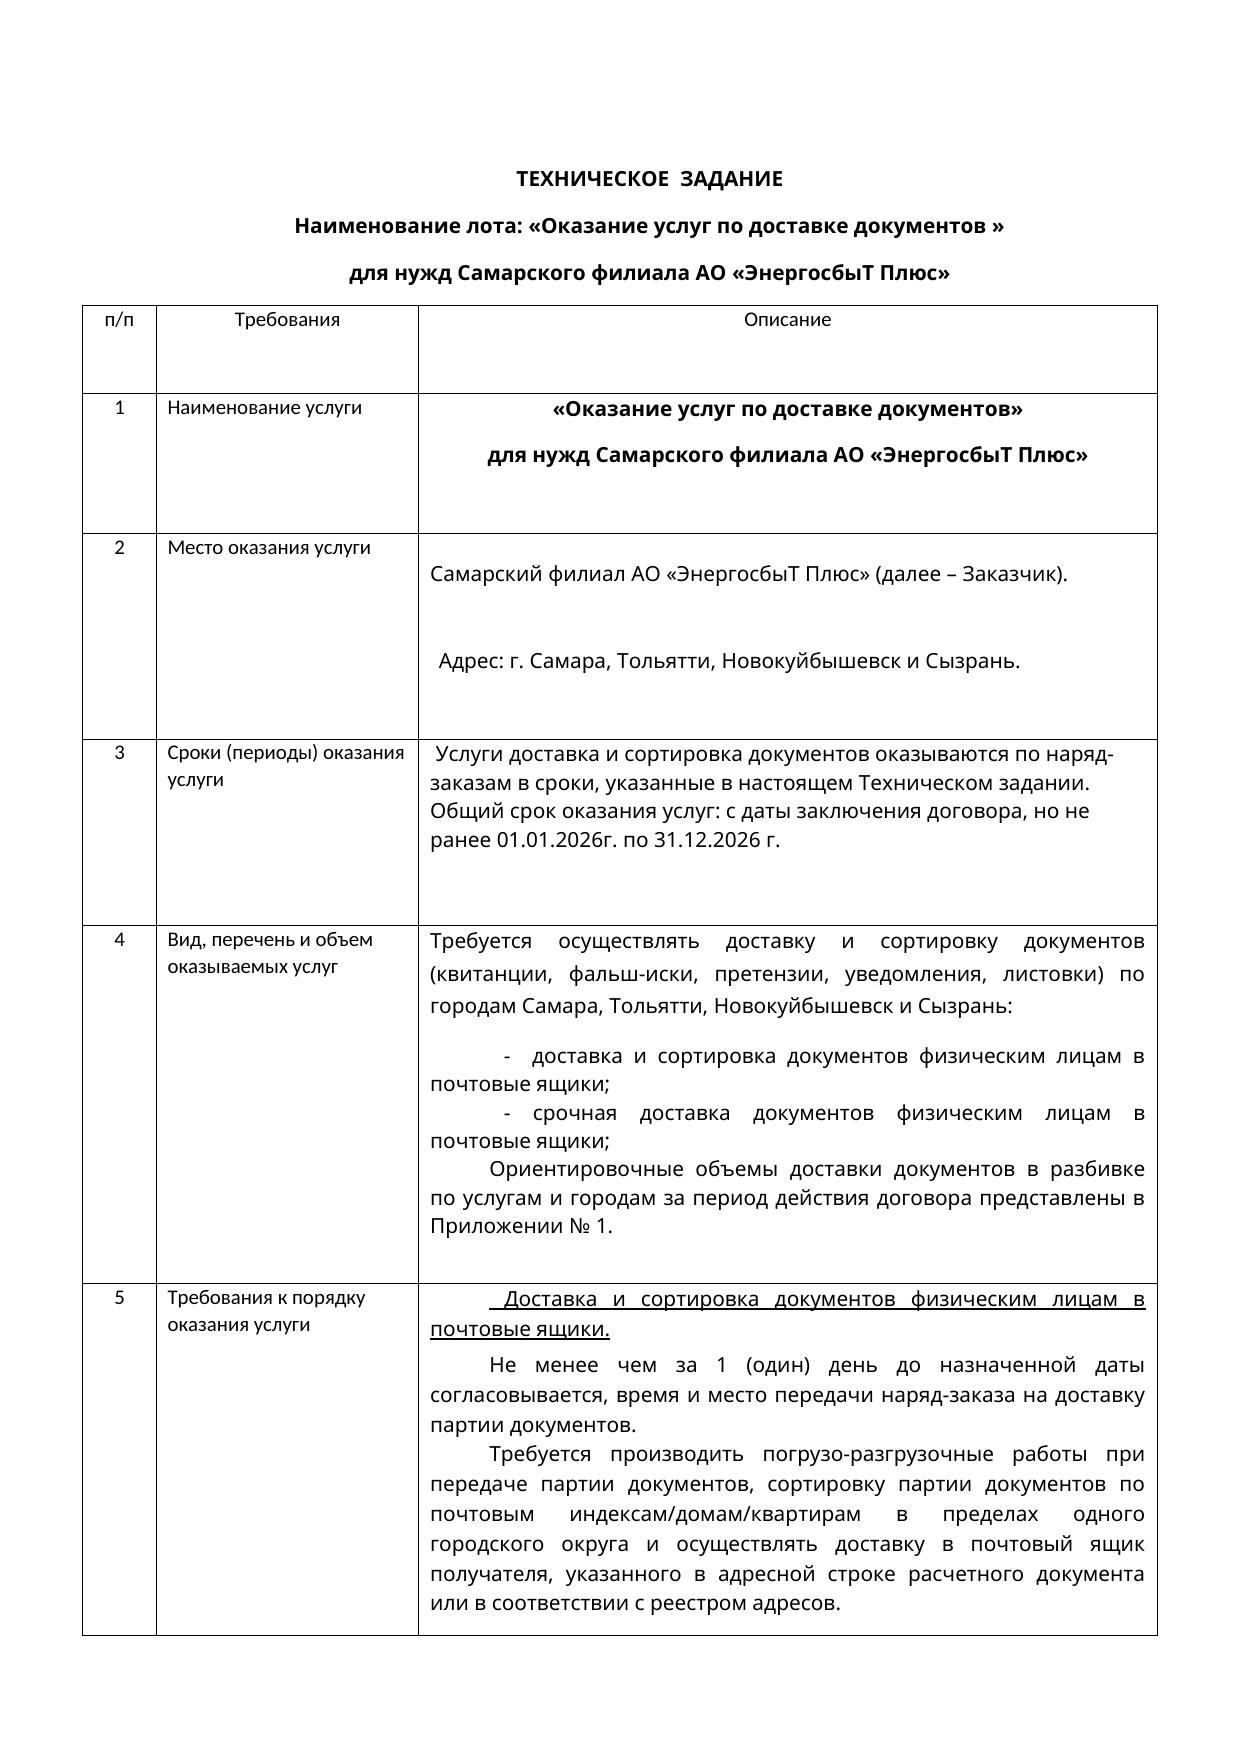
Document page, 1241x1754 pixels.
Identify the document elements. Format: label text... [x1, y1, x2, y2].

table_cell Место оказания услуги [157, 534, 418, 738]
table_header Описание [419, 306, 1157, 393]
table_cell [419, 1284, 1157, 1635]
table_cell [157, 1284, 418, 1635]
table_cell 1 [83, 394, 156, 533]
text Наименование лота: «Оказание услуг по доставке документов » [177, 211, 1122, 240]
text для нужд Самарского филиала АО «ЭнергосбыТ Плюс» [177, 258, 1122, 286]
table_cell 3 [83, 740, 156, 925]
text ТЕХНИЧЕСКОЕ ЗАДАНИЕ [177, 164, 1122, 193]
table_cell Сроки (периоды) оказания услуги [157, 740, 418, 925]
table_cell 4 [83, 926, 156, 1283]
table_cell Услуги доставка и сортировка документов оказываются по наряд-заказам в сроки, указанные в настоящем Техническом задании. Общий срок оказания услуг: с даты заключения договора, но не ранее 01.01.2026г. по 31.12.2026 г. [419, 740, 1157, 925]
table_cell Вид, перечень и объем оказываемых услуг [157, 926, 418, 1283]
table_cell Наименование услуги [157, 394, 418, 533]
table_cell Требуется осуществлять доставку и сортировку документов (квитанции, фальш-иски, претензии, уведомления, листовки) по городам Самара, Тольятти, Новокуйбышевск и Сызрань: - доставка и сортировка документов физическим лицам в почтовые ящики; - срочная доставка документов физическим лицам в почтовые ящики; Ориентировочные объемы доставки документов в разбивке по услугам и городам за период действия договора представлены в Приложении № 1. [419, 926, 1157, 1283]
table_cell «Оказание услуг по доставке документов» для нужд Самарского филиала АО «ЭнергосбыТ Плюс» [419, 394, 1157, 533]
table_cell Самарский филиал АО «ЭнергосбыТ Плюс» (далее – Заказчик). Адрес: г. Самара, Тольятти, Новокуйбышевск и Сызрань. [419, 534, 1157, 738]
table_header п/п [83, 306, 156, 393]
table_cell 2 [83, 534, 156, 738]
table_cell 5 [83, 1284, 156, 1635]
table_header Требования [157, 306, 418, 393]
